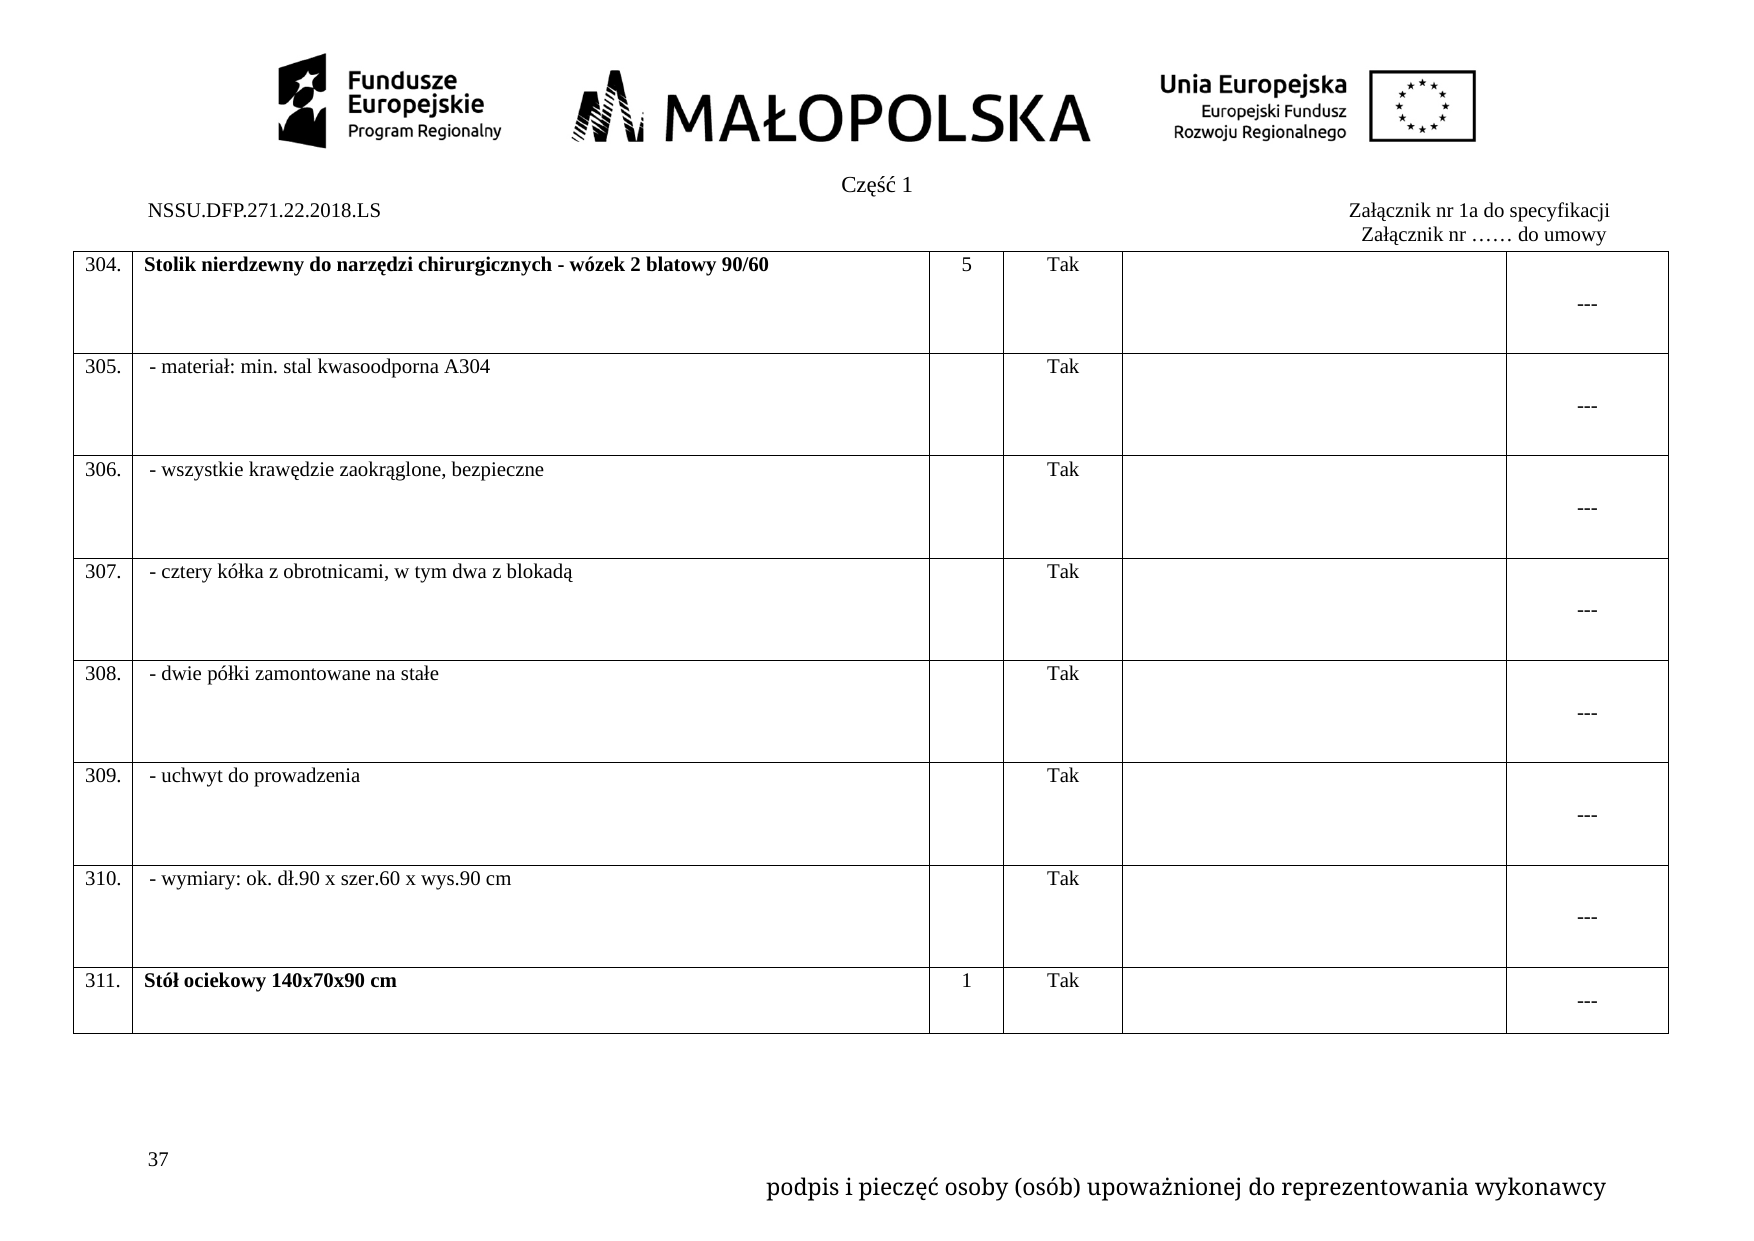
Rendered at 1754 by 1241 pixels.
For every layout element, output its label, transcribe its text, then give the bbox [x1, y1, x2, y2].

table_cell [930, 354, 1003, 455]
table_cell [1123, 661, 1506, 762]
table_cell [930, 866, 1003, 967]
table_cell --- [1507, 866, 1668, 967]
table_cell Tak [1004, 559, 1122, 660]
table_cell --- [1507, 559, 1668, 660]
table_cell [1123, 456, 1506, 558]
table_cell - cztery kółka z obrotnicami, w tym dwa z blokadą [133, 559, 929, 660]
table_cell [1123, 354, 1506, 455]
table_cell [1123, 252, 1506, 353]
table_cell Stolik nierdzewny do narzędzi chirurgicznych - wózek 2 blatowy 90/60 [133, 252, 929, 353]
table_cell - uchwyt do prowadzenia [133, 763, 929, 864]
table_cell [930, 661, 1003, 762]
table_cell Tak [1004, 456, 1122, 558]
table_cell --- [1507, 968, 1668, 1033]
table_cell [1123, 559, 1506, 660]
table_cell Tak [1004, 252, 1122, 353]
table_cell --- [1507, 763, 1668, 864]
table_cell [930, 456, 1003, 558]
table_cell [74, 661, 132, 762]
table_cell [1123, 763, 1506, 864]
table_cell --- [1507, 354, 1668, 455]
table_cell [74, 354, 132, 455]
table_cell - dwie półki zamontowane na stałe [133, 661, 929, 762]
table_cell [930, 559, 1003, 660]
table_cell - wszystkie krawędzie zaokrąglone, bezpieczne [133, 456, 929, 558]
table_cell Tak [1004, 866, 1122, 967]
table_cell --- [1507, 252, 1668, 353]
table_cell 5 [930, 252, 1003, 353]
table_cell [74, 456, 132, 558]
table_cell [1123, 968, 1506, 1033]
table_cell [74, 968, 132, 1033]
table_cell [74, 866, 132, 967]
table_cell Tak [1004, 354, 1122, 455]
table_cell [74, 763, 132, 864]
table_cell 1 [930, 968, 1003, 1033]
table_cell [930, 763, 1003, 864]
table_cell - wymiary: ok. dł.90 x szer.60 x wys.90 cm [133, 866, 929, 967]
table_cell --- [1507, 661, 1668, 762]
picture [255, 29, 1499, 172]
table_cell [74, 252, 132, 353]
table_cell - materiał: min. stal kwasoodporna A304 [133, 354, 929, 455]
table_cell Tak [1004, 968, 1122, 1033]
table_cell Tak [1004, 763, 1122, 864]
table_cell Tak [1004, 661, 1122, 762]
table_cell --- [1507, 456, 1668, 558]
table_cell [1123, 866, 1506, 967]
table_cell [74, 559, 132, 660]
table_cell Stół ociekowy 140x70x90 cm [133, 968, 929, 1033]
